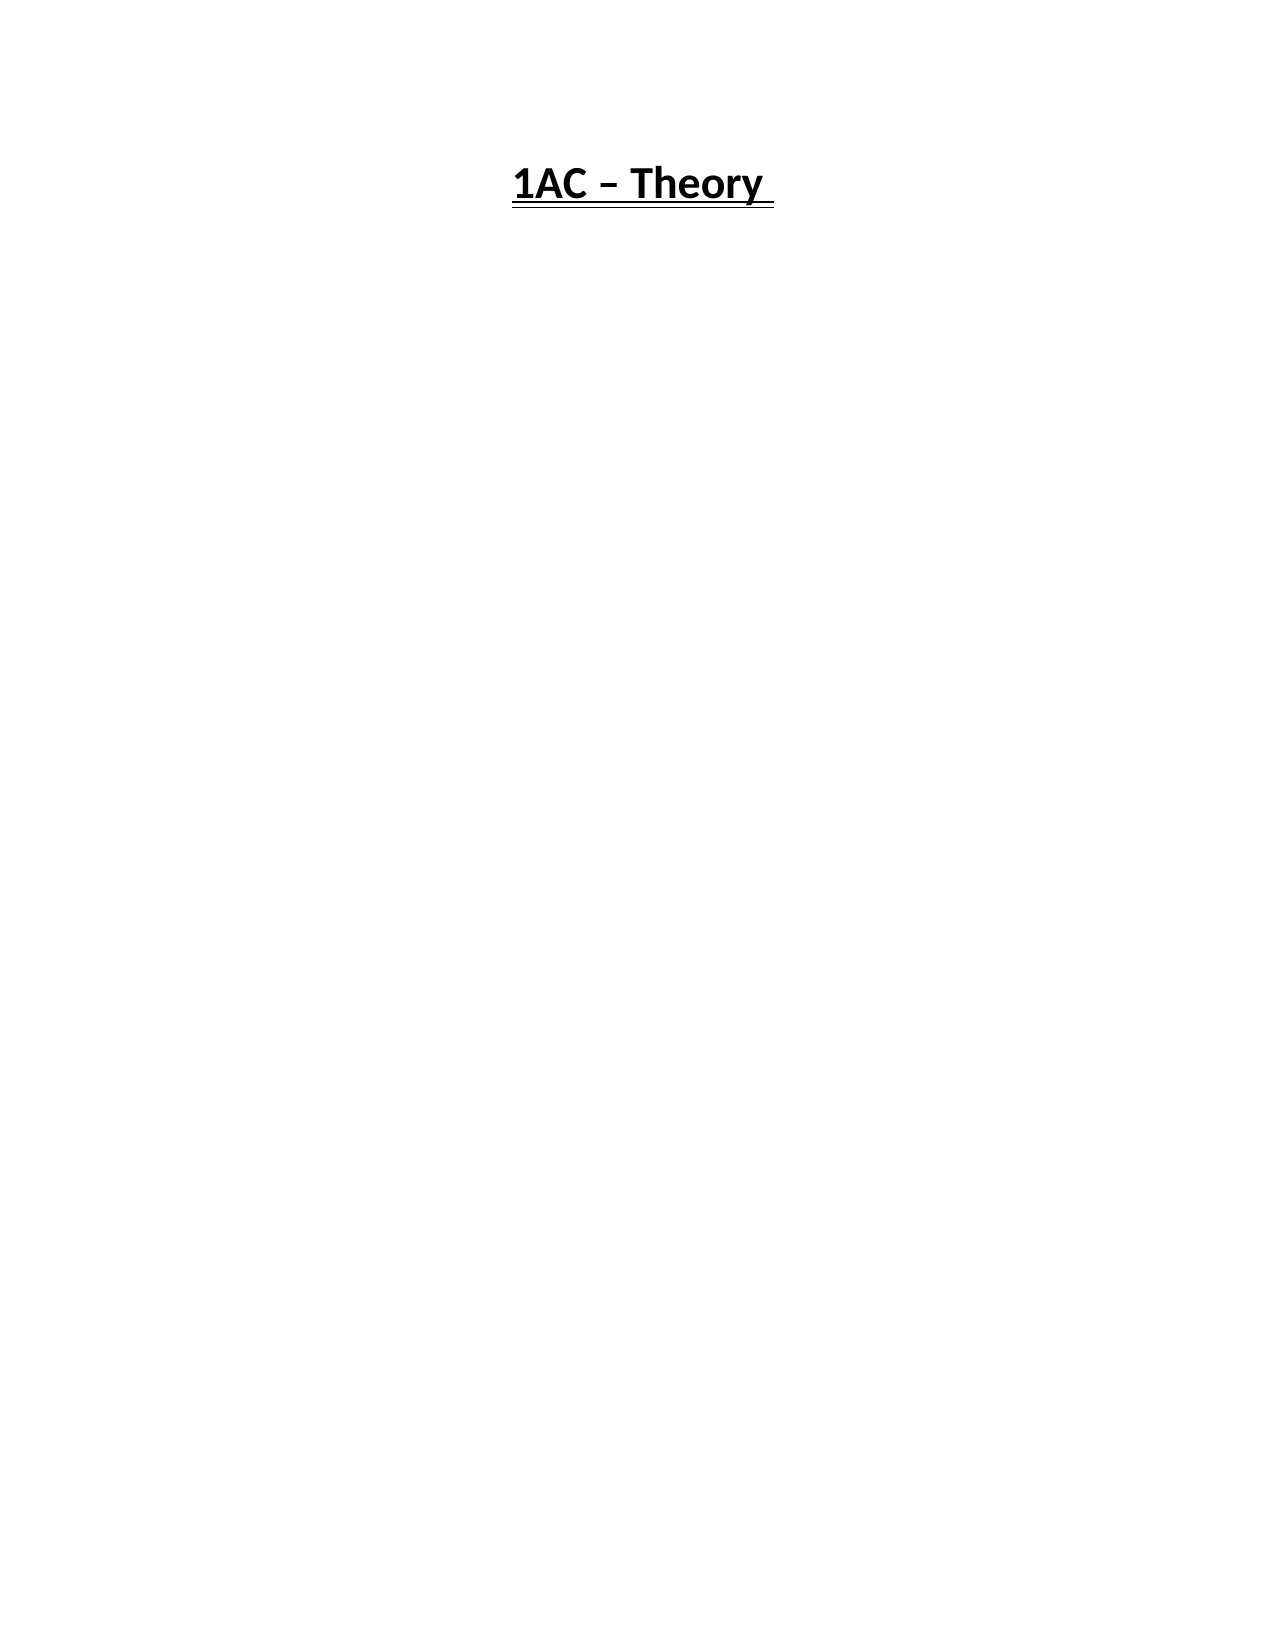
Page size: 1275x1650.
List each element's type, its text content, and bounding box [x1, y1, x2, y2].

subtitle 1AC – Theory [187, 154, 1087, 210]
